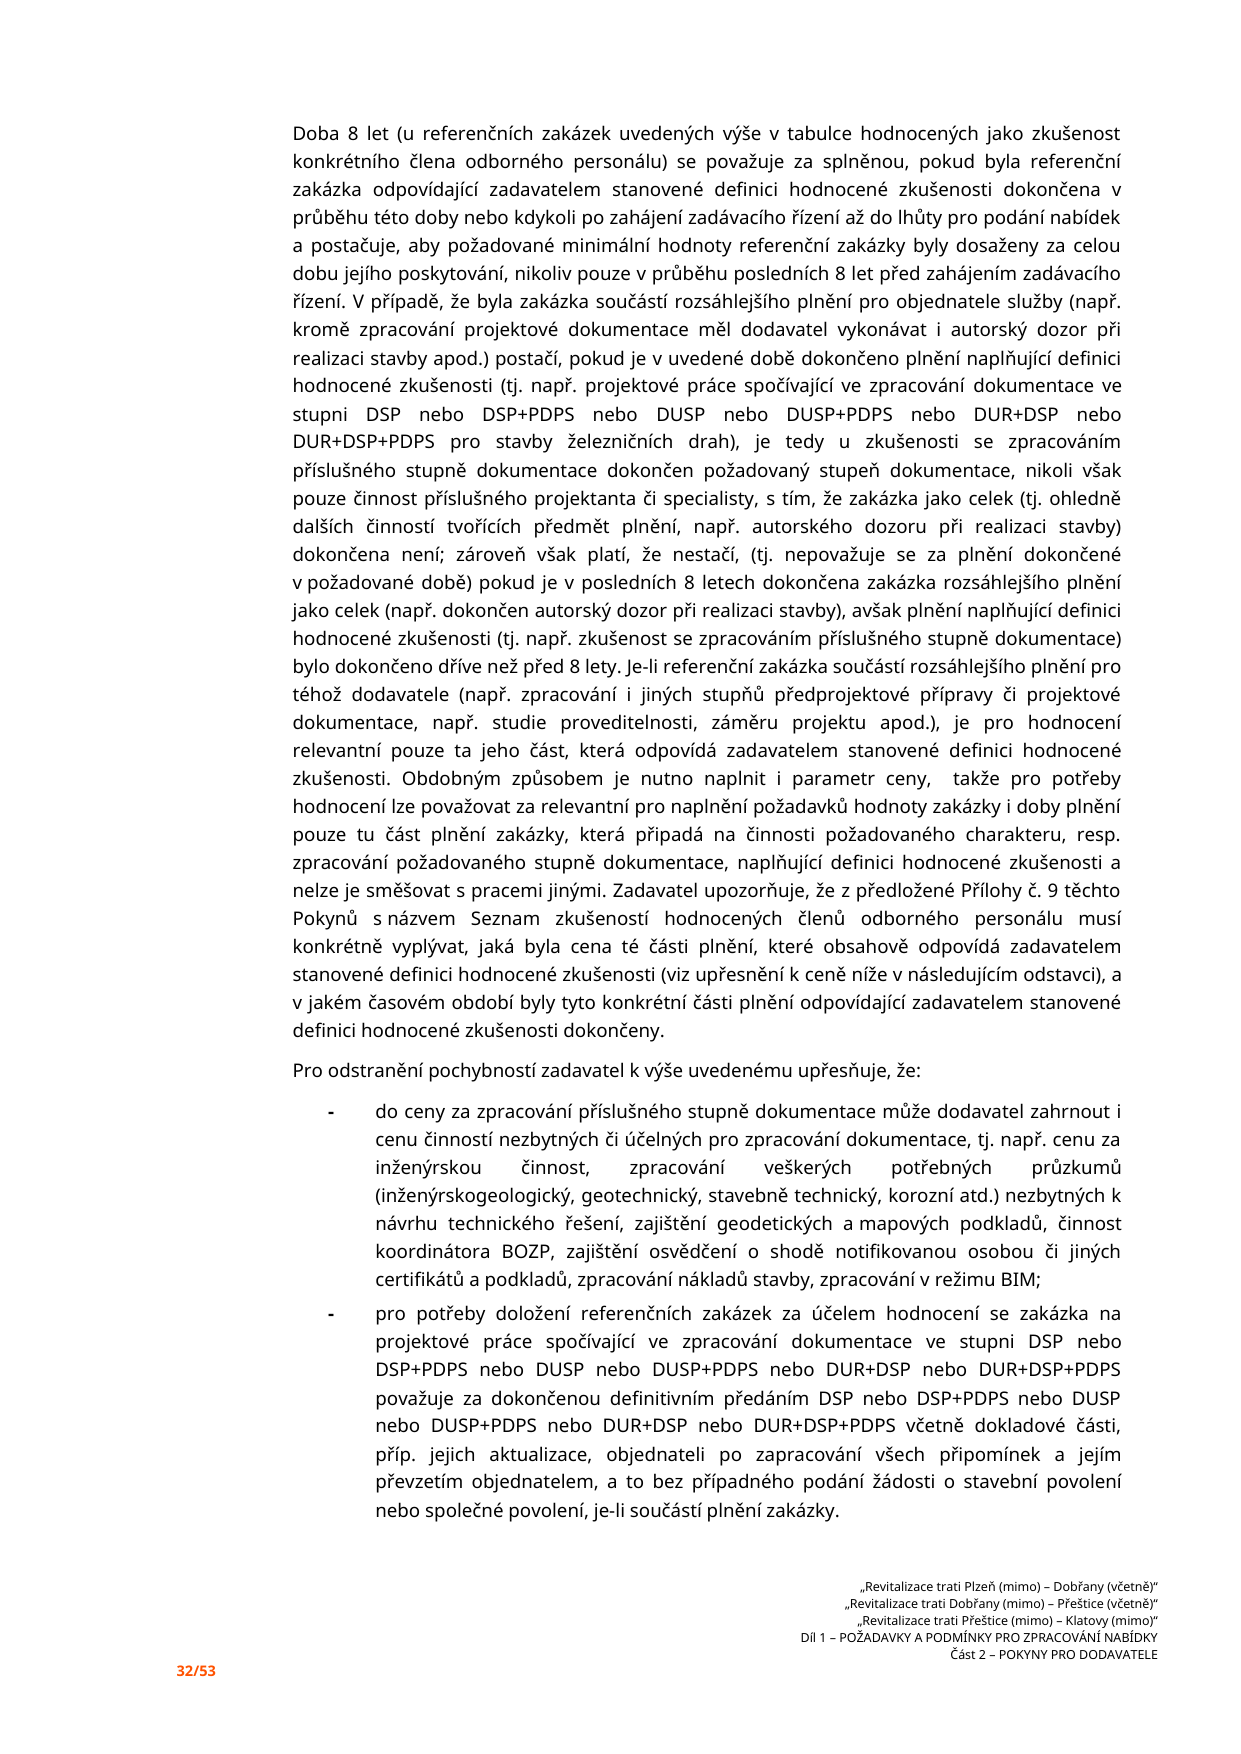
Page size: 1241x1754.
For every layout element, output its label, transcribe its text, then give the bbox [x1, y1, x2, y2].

text Pro odstranění pochybností zadavatel k výše uvedenému upřesňuje, že: [292, 1058, 1122, 1083]
text pro potřeby doložení referenčních zakázek za účelem hodnocení se zakázka na projektové práce spočívající ve zpracování dokumentace ve stupni DSP nebo DSP+PDPS nebo DUSP nebo DUSP+PDPS nebo DUR+DSP nebo DUR+DSP+PDPS považuje za dokončenou definitivním předáním DSP nebo DSP+PDPS nebo DUSP nebo DUSP+PDPS nebo DUR+DSP nebo DUR+DSP+PDPS včetně dokladové části, příp. jejich aktualizace, objednateli po zapracování všech připomínek a jejím převzetím objednatelem, a to bez případného podání žádosti o stavební povolení nebo společné povolení, je-li součástí plnění zakázky. [328, 1301, 1122, 1522]
text do ceny za zpracování příslušného stupně dokumentace může dodavatel zahrnout i cenu činností nezbytných či účelných pro zpracování dokumentace, tj. např. cenu za inženýrskou činnost, zpracování veškerých potřebných průzkumů (inženýrskogeologický, geotechnický, stavebně technický, korozní atd.) nezbytných k návrhu technického řešení, zajištění geodetických a mapových podkladů, činnost koordinátora BOZP, zajištění osvědčení o shodě notifikovanou osobou či jiných certifikátů a podkladů, zpracování nákladů stavby, zpracování v režimu BIM; [328, 1098, 1122, 1292]
list Doba 8 let (u referenčních zakázek uvedených výše v tabulce hodnocených jako zkušenost konkrétního člena odborného personálu) se považuje za splněnou, pokud byla referenční zakázka odpovídající zadavatelem stanovené definici hodnocené zkušenosti dokončena v průběhu této doby nebo kdykoli po zahájení zadávacího řízení až do lhůty pro podání nabídek a postačuje, aby požadované minimální hodnoty referenční zakázky byly dosaženy za celou dobu jejího poskytování, nikoliv pouze v průběhu posledních 8 let před zahájením zadávacího řízení. V případě, že byla zakázka součástí rozsáhlejšího plnění pro objednatele služby (např. kromě zpracování projektové dokumentace měl dodavatel vykonávat i autorský dozor při realizaci stavby apod.) postačí, pokud je v uvedené době dokončeno plnění naplňující definici hodnocené zkušenosti (tj. např. projektové práce spočívající ve zpracování dokumentace ve stupni DSP nebo DSP+PDPS nebo DUSP nebo DUSP+PDPS nebo DUR+DSP nebo DUR+DSP+PDPS pro stavby železničních drah), je tedy u zkušenosti se zpracováním příslušného stupně dokumentace dokončen požadovaný stupeň dokumentace, nikoli však pouze činnost příslušného projektanta či specialisty, s tím, že zakázka jako celek (tj. ohledně dalších činností tvořících předmět plnění, např. autorského dozoru při realizaci stavby) dokončena není; zároveň však platí, že nestačí, (tj. nepovažuje se za plnění dokončené v požadované době) pokud je v posledních 8 letech dokončena zakázka rozsáhlejšího plnění jako celek (např. dokončen autorský dozor při realizaci stavby), avšak plnění naplňující definici hodnocené zkušenosti (tj. např. zkušenost se zpracováním příslušného stupně dokumentace) bylo dokončeno dříve než před 8 lety. Je-li referenční zakázka součástí rozsáhlejšího plnění pro téhož dodavatele (např. zpracování i jiných stupňů předprojektové přípravy či projektové dokumentace, např. studie proveditelnosti, záměru projektu apod.), je pro hodnocení relevantní pouze ta jeho část, která odpovídá zadavatelem stanovené definici hodnocené zkušenosti. Obdobným způsobem je nutno naplnit i parametr ceny, takže pro potřeby hodnocení lze považovat za relevantní pro naplnění požadavků hodnoty zakázky i doby plnění pouze tu část plnění zakázky, která připadá na činnosti požadovaného charakteru, resp. zpracování požadovaného stupně dokumentace, naplňující definici hodnocené zkušenosti a nelze je směšovat s pracemi jinými. Zadavatel upozorňuje, že z předložené Přílohy č. 9 těchto Pokynů s názvem Seznam zkušeností hodnocených členů odborného personálu musí konkrétně vyplývat, jaká byla cena té části plnění, které obsahově odpovídá zadavatelem stanovené definici hodnocené zkušenosti (viz upřesnění k ceně níže v následujícím odstavci), a v jakém časovém období byly tyto konkrétní části plnění odpovídající zadavatelem stanovené definici hodnocené zkušenosti dokončeny. [292, 121, 1122, 1043]
